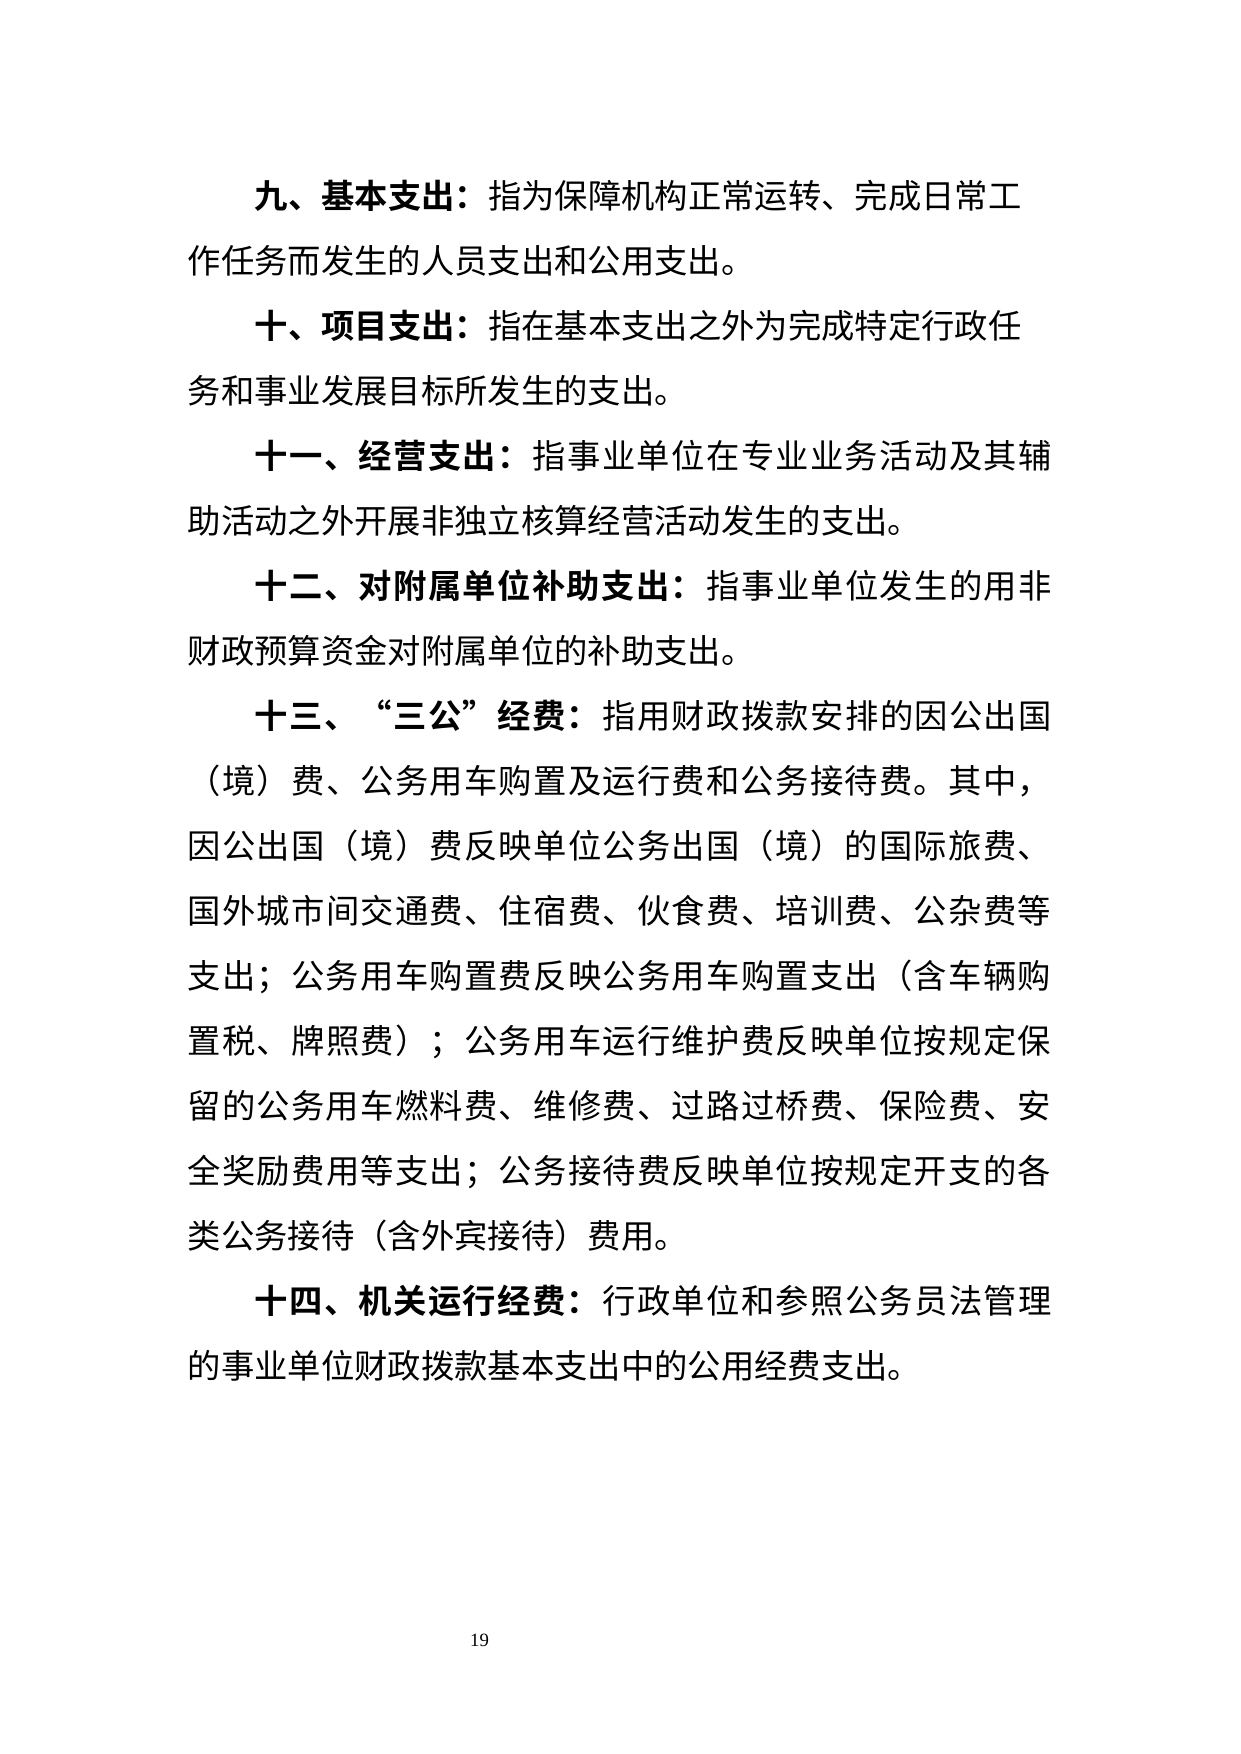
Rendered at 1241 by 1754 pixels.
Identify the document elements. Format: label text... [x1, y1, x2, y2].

text 十一、经营支出：指事业单位在专业业务活动及其辅助活动之外开展非独立核算经营活动发生的支出。 [187, 422, 1053, 552]
text 九、基本支出：指为保障机构正常运转、完成日常工作任务而发生的人员支出和公用支出。 [187, 162, 1053, 292]
text 十三、“三公”经费：指用财政拨款安排的因公出国（境）费、公务用车购置及运行费和公务接待费。其中，因公出国（境）费反映单位公务出国（境）的国际旅费、国外城市间交通费、住宿费、伙食费、培训费、公杂费等支出；公务用车购置费反映公务用车购置支出（含车辆购置税、牌照费）；公务用车运行维护费反映单位按规定保留的公务用车燃料费、维修费、过路过桥费、保险费、安全奖励费用等支出；公务接待费反映单位按规定开支的各类公务接待（含外宾接待）费用。 [187, 682, 1053, 1267]
text 十四、机关运行经费：行政单位和参照公务员法管理的事业单位财政拨款基本支出中的公用经费支出。 [187, 1267, 1053, 1397]
text 十二、对附属单位补助支出：指事业单位发生的用非财政预算资金对附属单位的补助支出。 [187, 552, 1053, 682]
text 十、项目支出：指在基本支出之外为完成特定行政任务和事业发展目标所发生的支出。 [187, 292, 1053, 422]
